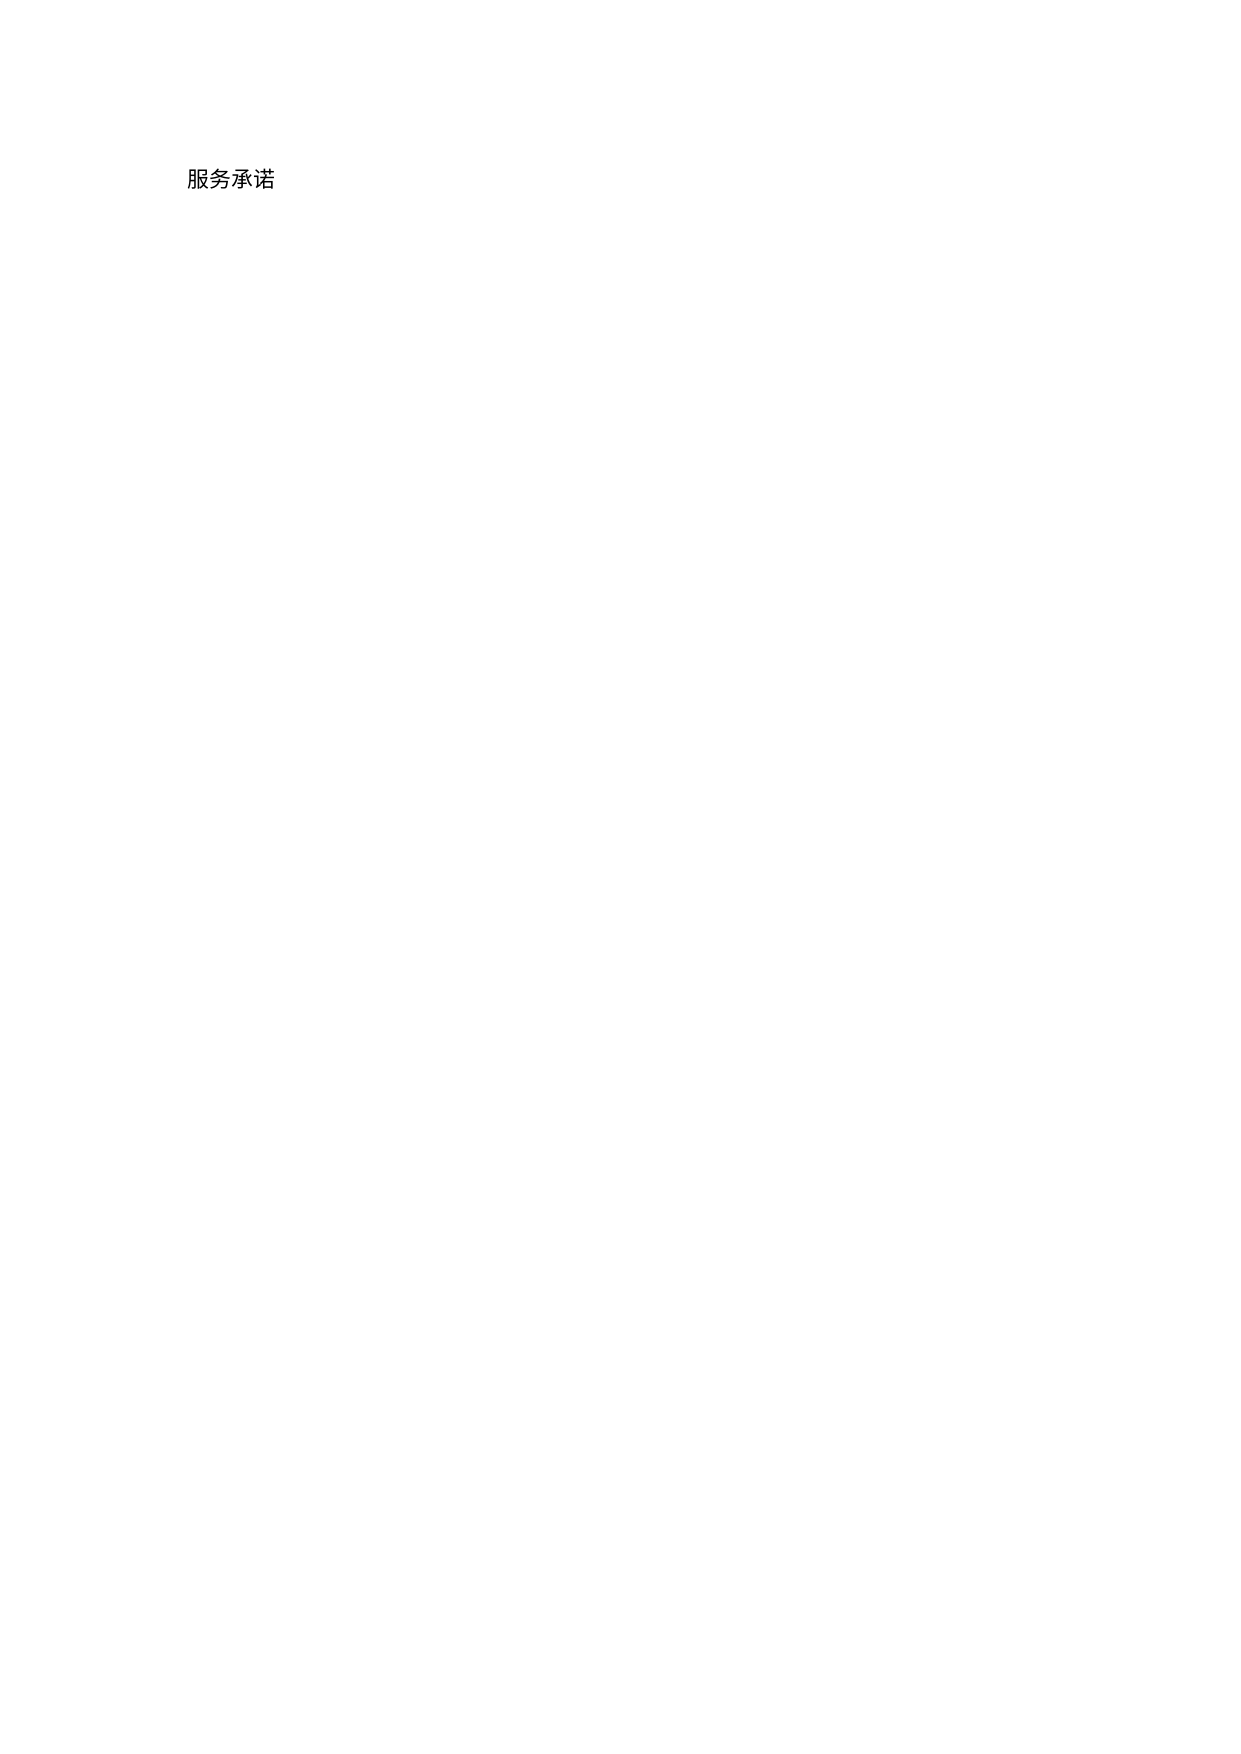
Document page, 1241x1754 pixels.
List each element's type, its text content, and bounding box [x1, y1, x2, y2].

text 服务承诺 [187, 162, 1053, 194]
